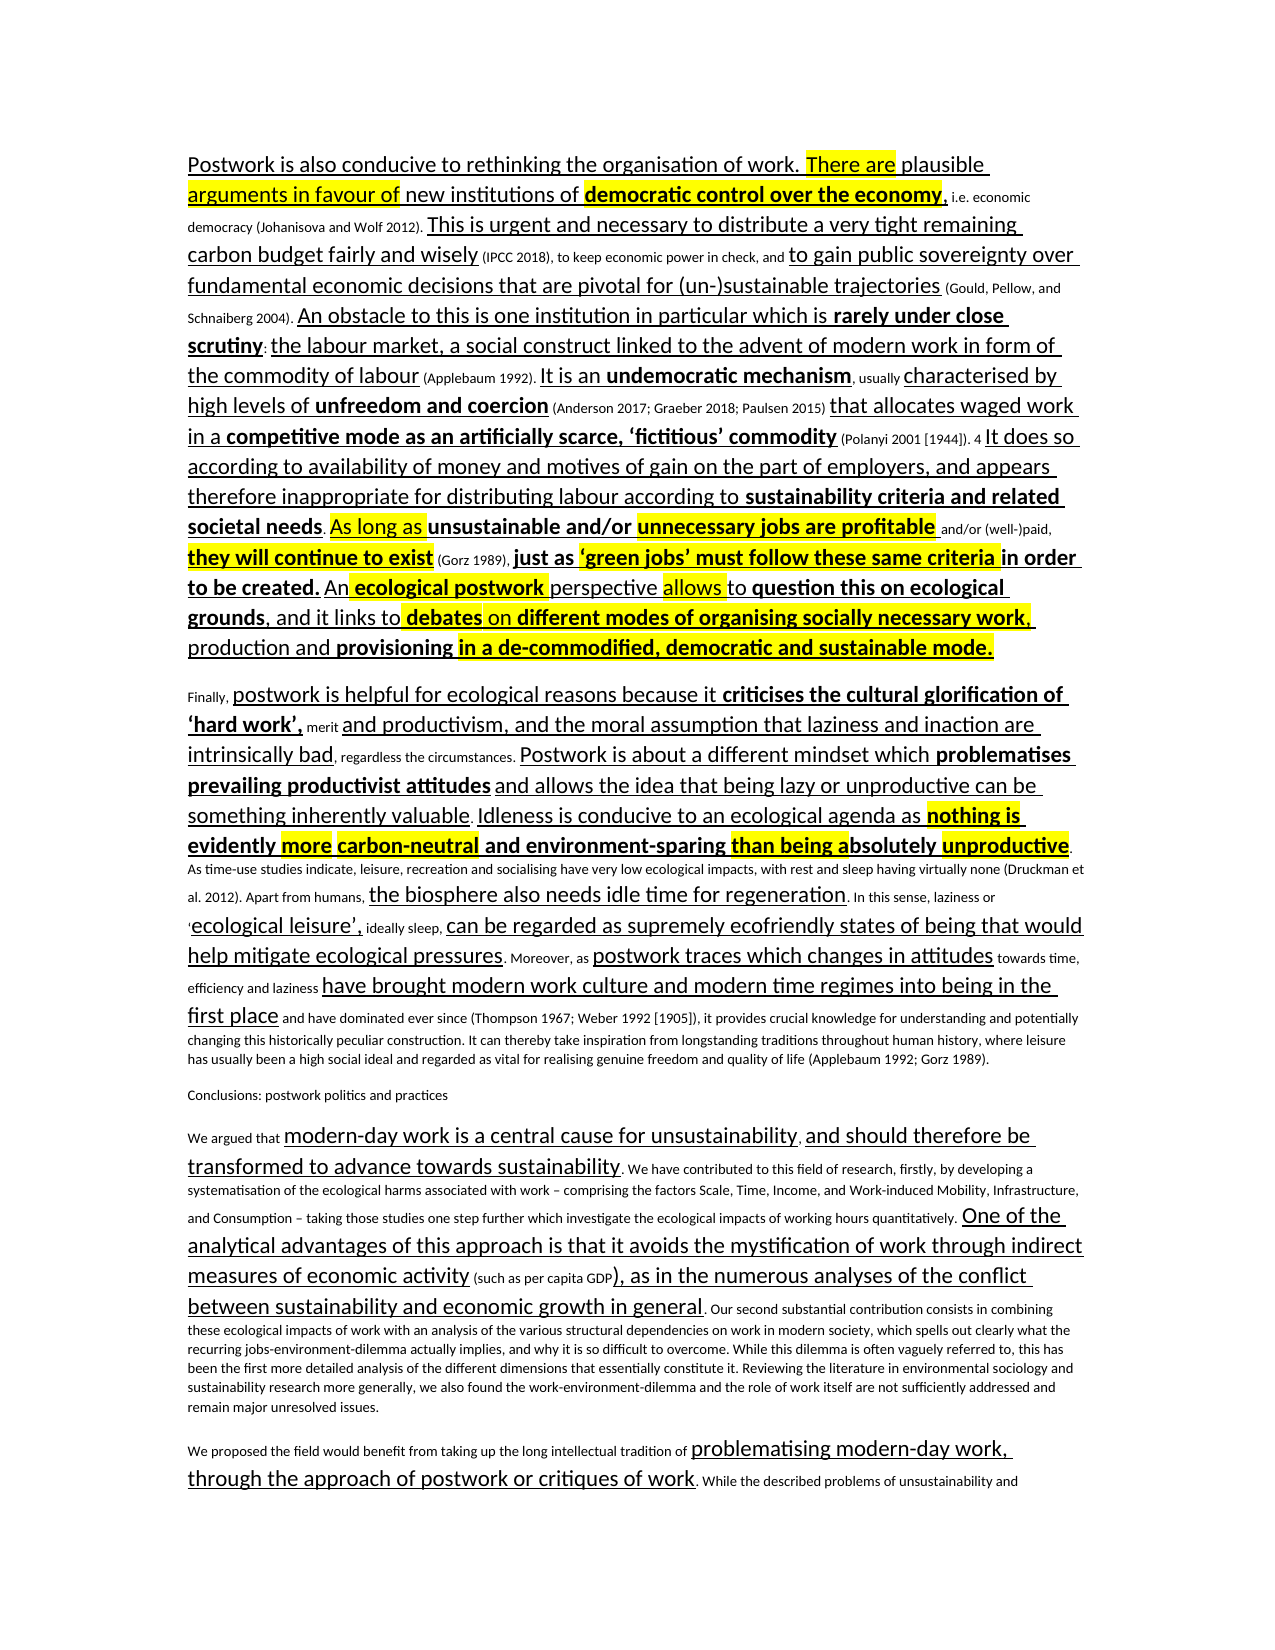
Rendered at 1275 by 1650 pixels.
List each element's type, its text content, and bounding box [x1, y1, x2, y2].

text Finally, postwork is helpful for ecological reasons because it criticises the cultural glorification of ‘hard work’, merit and productivism, and the moral assumption that laziness and inaction are intrinsically bad, regardless the circumstances. Postwork is about a different mindset which problematises prevailing productivist attitudes and allows the idea that being lazy or unproductive can be something inherently valuable. Idleness is conducive to an ecological agenda as nothing is evidently more carbon-neutral and environment-sparing than being absolutely unproductive. As time-use studies indicate, leisure, recreation and socialising have very low ecological impacts, with rest and sleep having virtually none (Druckman et al. 2012). Apart from humans, the biosphere also needs idle time for regeneration. In this sense, laziness or ‘ecological leisure’, ideally sleep, can be regarded as supremely ecofriendly states of being that would help mitigate ecological pressures. Moreover, as postwork traces which changes in attitudes towards time, efficiency and laziness have brought modern work culture and modern time regimes into being in the first place and have dominated ever since (Thompson 1967; Weber 1992 [1905]), it provides crucial knowledge for understanding and potentially changing this historically peculiar construction. It can thereby take inspiration from longstanding traditions throughout human history, where leisure has usually been a high social ideal and regarded as vital for realising genuine freedom and quality of life (Applebaum 1992; Gorz 1989). [187, 680, 1087, 1068]
text Conclusions: postwork politics and practices [187, 1086, 1087, 1104]
text We argued that modern-day work is a central cause for unsustainability, and should therefore be transformed to advance towards sustainability. We have contributed to this field of research, firstly, by developing a systematisation of the ecological harms associated with work – comprising the factors Scale, Time, Income, and Work-induced Mobility, Infrastructure, and Consumption – taking those studies one step further which investigate the ecological impacts of working hours quantitatively. One of the analytical advantages of this approach is that it avoids the mystification of work through indirect measures of economic activity (such as per capita GDP), as in the numerous analyses of the conflict between sustainability and economic growth in general. Our second substantial contribution consists in combining these ecological impacts of work with an analysis of the various structural dependencies on work in modern society, which spells out clearly what the recurring jobs-environment-dilemma actually implies, and why it is so difficult to overcome. While this dilemma is often vaguely referred to, this has been the first more detailed analysis of the different dimensions that essentially constitute it. Reviewing the literature in environmental sociology and sustainability research more generally, we also found the work-environment-dilemma and the role of work itself are not sufficiently addressed and remain major unresolved issues. [187, 1122, 1087, 1416]
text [187, 1434, 1087, 1492]
text Postwork is also conducive to rethinking the organisation of work. There are plausible arguments in favour of new institutions of democratic control over the economy, i.e. economic democracy (Johanisova and Wolf 2012). This is urgent and necessary to distribute a very tight remaining carbon budget fairly and wisely (IPCC 2018), to keep economic power in check, and to gain public sovereignty over fundamental economic decisions that are pivotal for (un-)sustainable trajectories (Gould, Pellow, and Schnaiberg 2004). An obstacle to this is one institution in particular which is rarely under close scrutiny: the labour market, a social construct linked to the advent of modern work in form of the commodity of labour (Applebaum 1992). It is an undemocratic mechanism, usually characterised by high levels of unfreedom and coercion (Anderson 2017; Graeber 2018; Paulsen 2015) that allocates waged work in a competitive mode as an artificially scarce, ‘fictitious’ commodity (Polanyi 2001 [1944]). 4 It does so according to availability of money and motives of gain on the part of employers, and appears therefore inappropriate for distributing labour according to sustainability criteria and related societal needs. As long as unsustainable and/or unnecessary jobs are profitable and/or (well-)paid, they will continue to exist (Gorz 1989), just as ‘green jobs’ must follow these same criteria in order to be created. An ecological postwork perspective allows to question this on ecological grounds, and it links to debates on different modes of organising socially necessary work, production and provisioning in a de-commodified, democratic and sustainable mode. [187, 150, 1087, 661]
